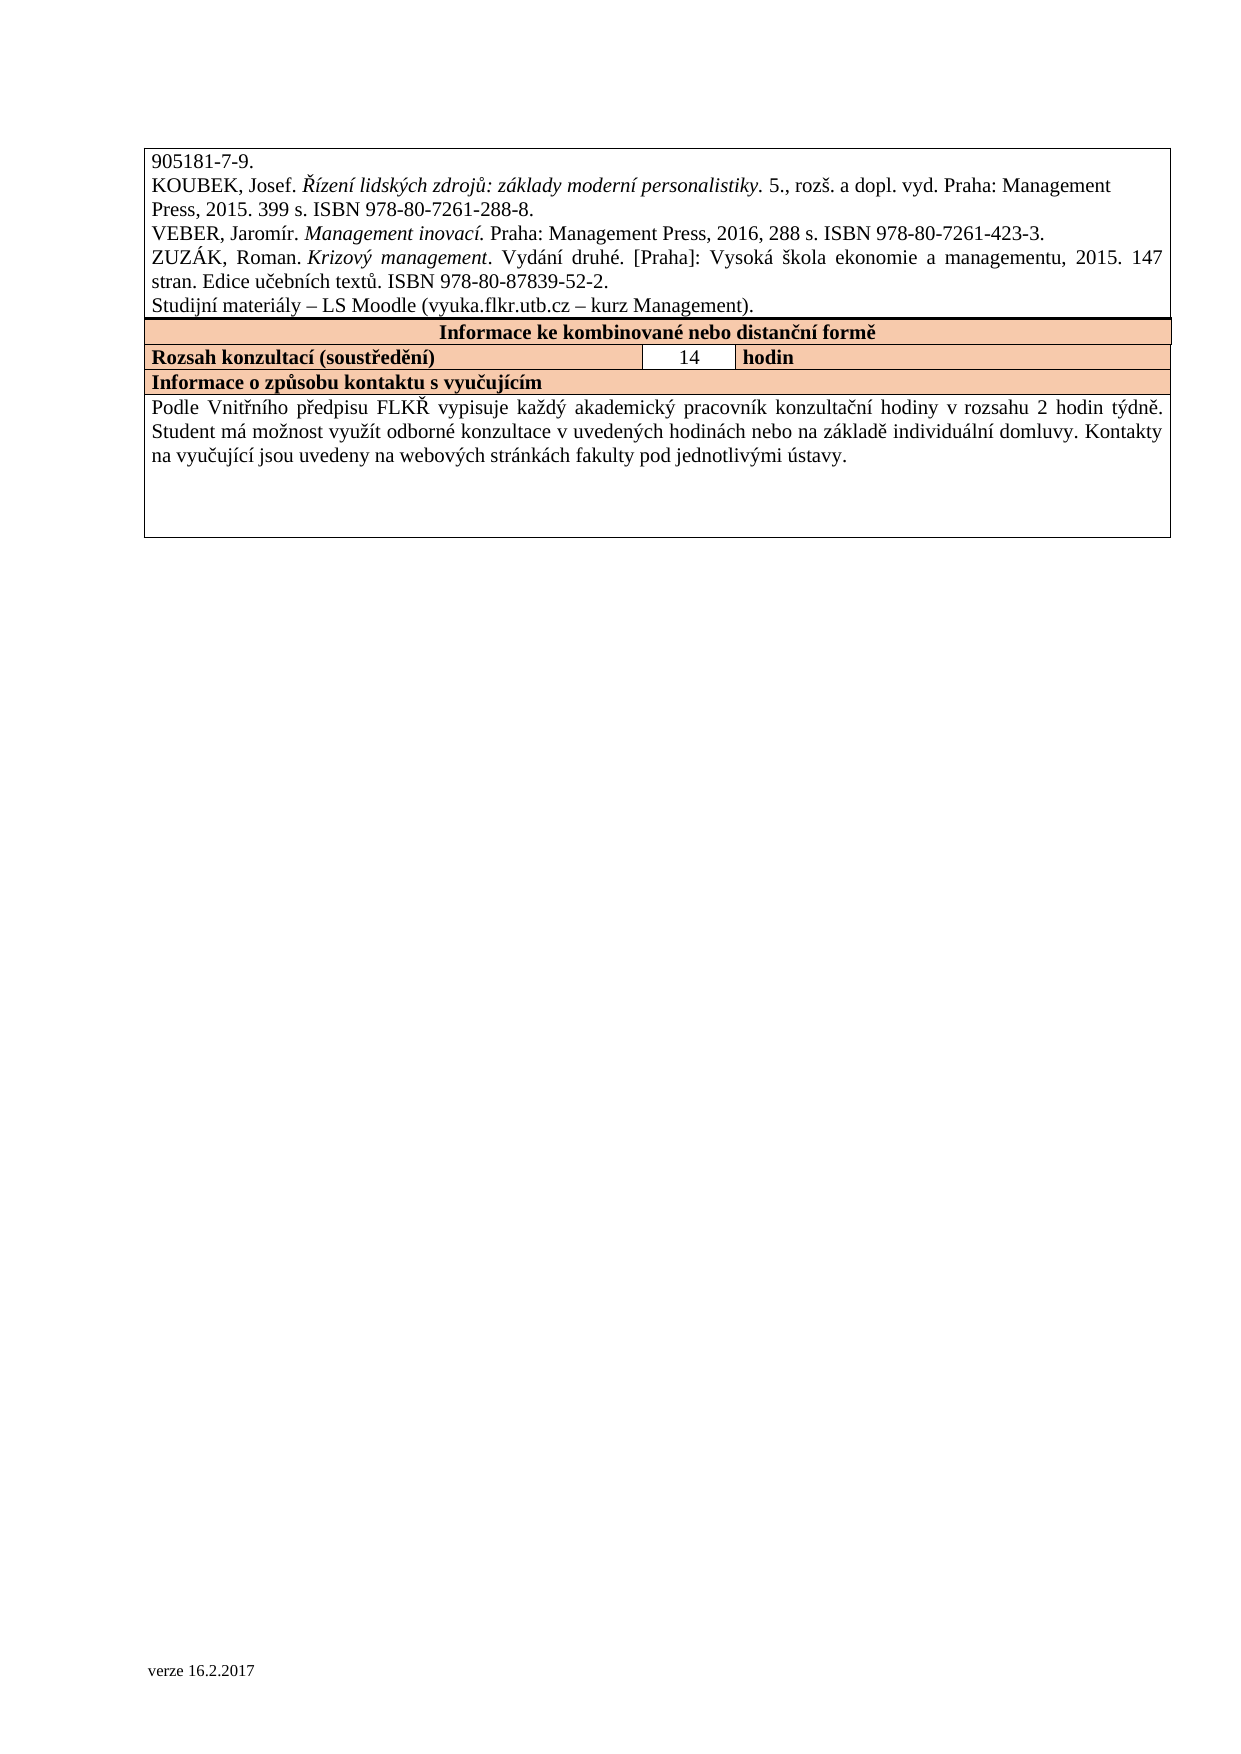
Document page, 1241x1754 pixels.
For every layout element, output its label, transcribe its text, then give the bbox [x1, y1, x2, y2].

table_cell hodin [736, 345, 1170, 369]
table_cell Rozsah konzultací (soustředění) [145, 345, 642, 369]
table_cell Informace ke kombinované nebo distanční formě [145, 320, 1171, 344]
table_cell Podle Vnitřního předpisu FLKŘ vypisuje každý akademický pracovník konzultační hodiny v rozsahu 2 hodin týdně. Student má možnost využít odborné konzultace v uvedených hodinách nebo na základě individuální domluvy. Kontakty na vyučující jsou uvedeny na webových stránkách fakulty pod jednotlivými ústavy. [145, 395, 1170, 537]
table_cell 14 [643, 345, 735, 369]
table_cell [145, 149, 1170, 317]
table_cell Informace o způsobu kontaktu s vyučujícím [145, 370, 1170, 394]
